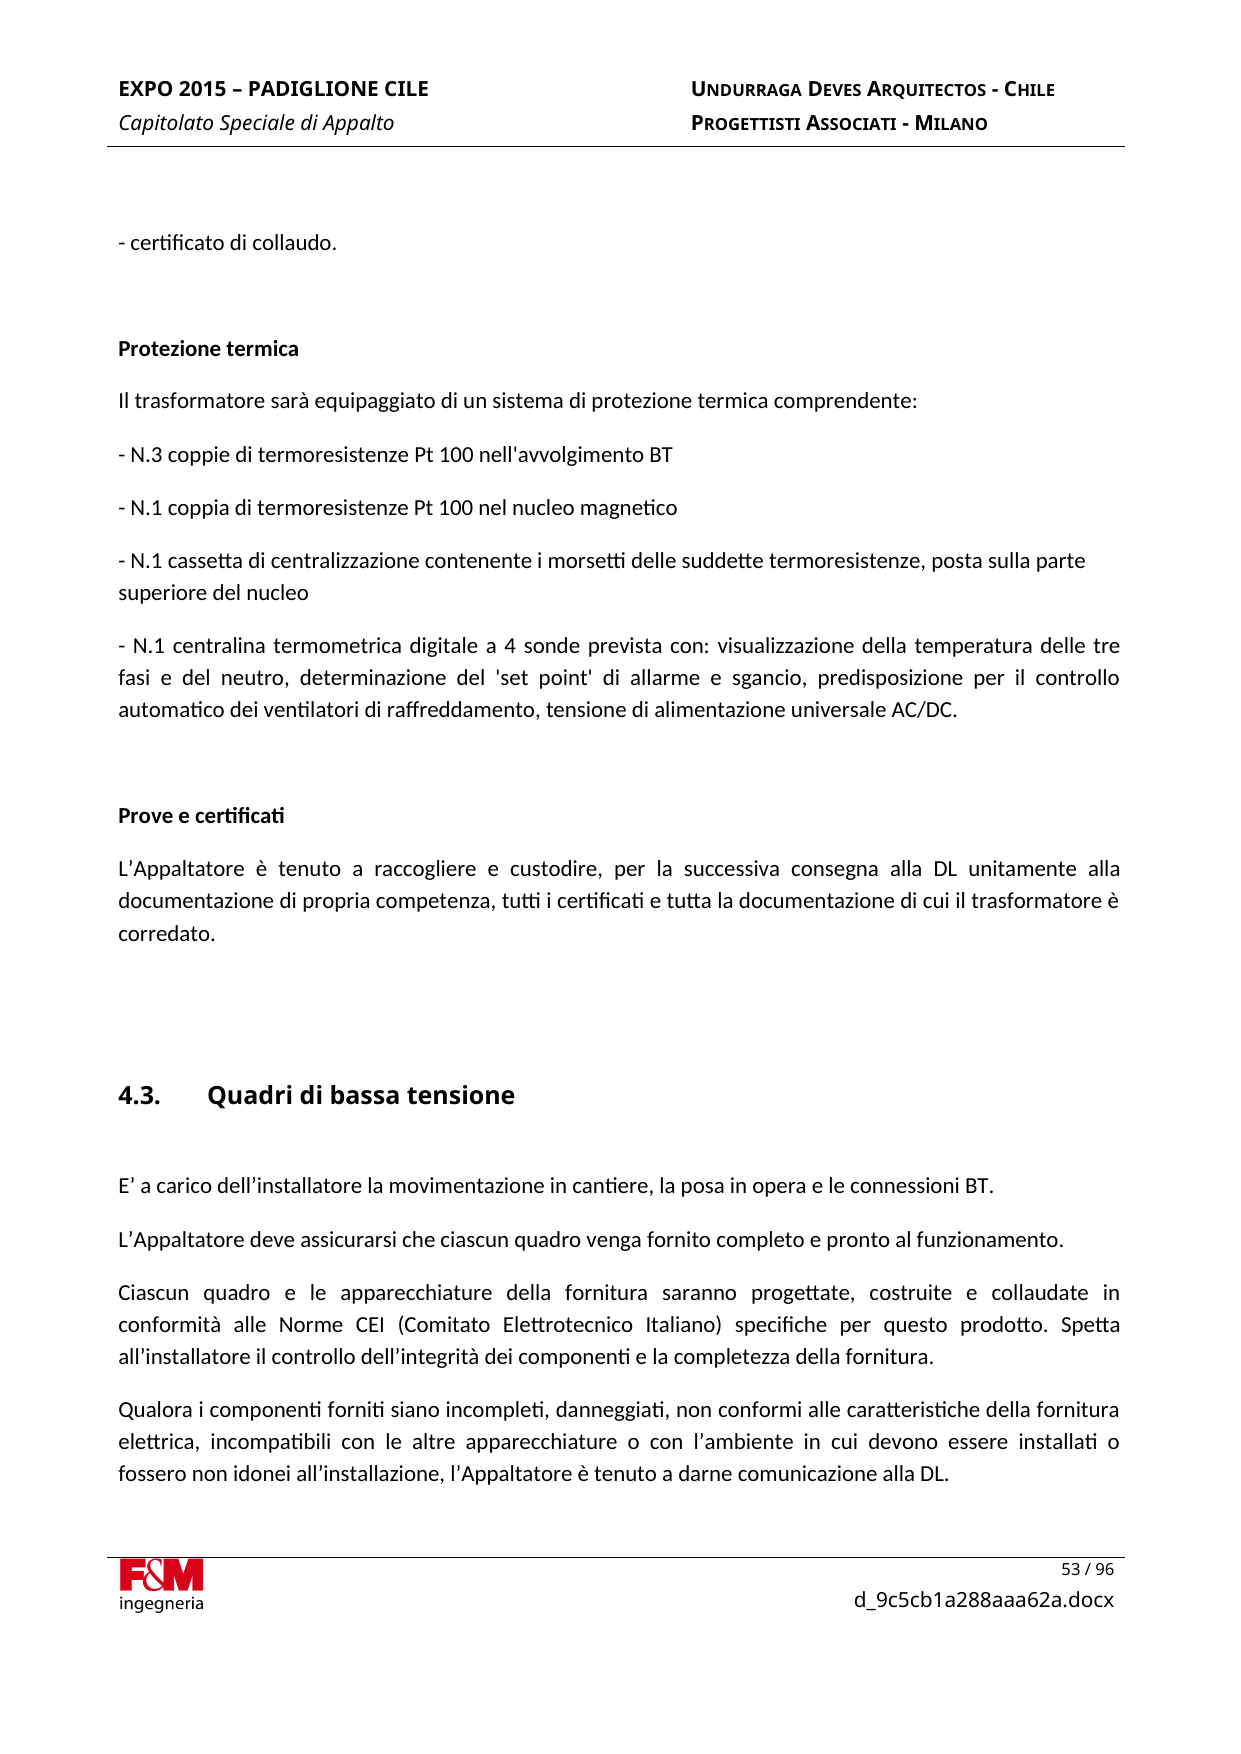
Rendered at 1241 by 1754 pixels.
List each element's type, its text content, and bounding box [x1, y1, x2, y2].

text - N.1 centralina termometrica digitale a 4 sonde prevista con: visualizzazione della temperatura delle tre fasi e del neutro, determinazione del 'set point' di allarme e sgancio, predisposizione per il controllo automatico dei ventilatori di raffreddamento, tensione di alimentazione universale AC/DC. [118, 631, 1122, 723]
text - N.1 cassetta di centralizzazione contenente i morsetti delle suddette termoresistenze, posta sulla parte superiore del nucleo [118, 546, 1122, 606]
text Il trasformatore sarà equipaggiato di un sistema di protezione termica comprendente: [118, 387, 1122, 415]
text Qualora i componenti forniti siano incompleti, danneggiati, non conformi alle caratteristiche della fornitura elettrica, incompatibili con le altre apparecchiature o con l’ambiente in cui devono essere installati o fossero non idonei all’installazione, l’Appaltatore è tenuto a darne comunicazione alla DL. [118, 1395, 1122, 1487]
text Prove e certificati [118, 801, 1122, 829]
text Ciascun quadro e le apparecchiature della fornitura saranno progettate, costruite e collaudate in conformità alle Norme CEI (Comitato Elettrotecnico Italiano) specifiche per questo prodotto. Spetta all’installatore il controllo dell’integrità dei componenti e la completezza della fornitura. [118, 1278, 1122, 1370]
text - N.1 coppia di termoresistenze Pt 100 nel nucleo magnetico [118, 493, 1122, 521]
picture [118, 1557, 209, 1618]
text E’ a carico dell’installatore la movimentazione in cantiere, la posa in opera e le connessioni BT. [118, 1172, 1122, 1200]
text - certificato di collaudo. [118, 228, 1122, 256]
text Protezione termica [118, 334, 1122, 362]
text L’Appaltatore è tenuto a raccogliere e custodire, per la successiva consegna alla DL unitamente alla documentazione di propria competenza, tutti i certificati e tutta la documentazione di cui il trasformatore è corredato. [118, 854, 1122, 947]
text L’Appaltatore deve assicurarsi che ciascun quadro venga fornito completo e pronto al funzionamento. [118, 1225, 1122, 1253]
text - N.3 coppie di termoresistenze Pt 100 nell'avvolgimento BT [118, 440, 1122, 468]
text Quadri di bassa tensione [118, 1078, 1122, 1112]
